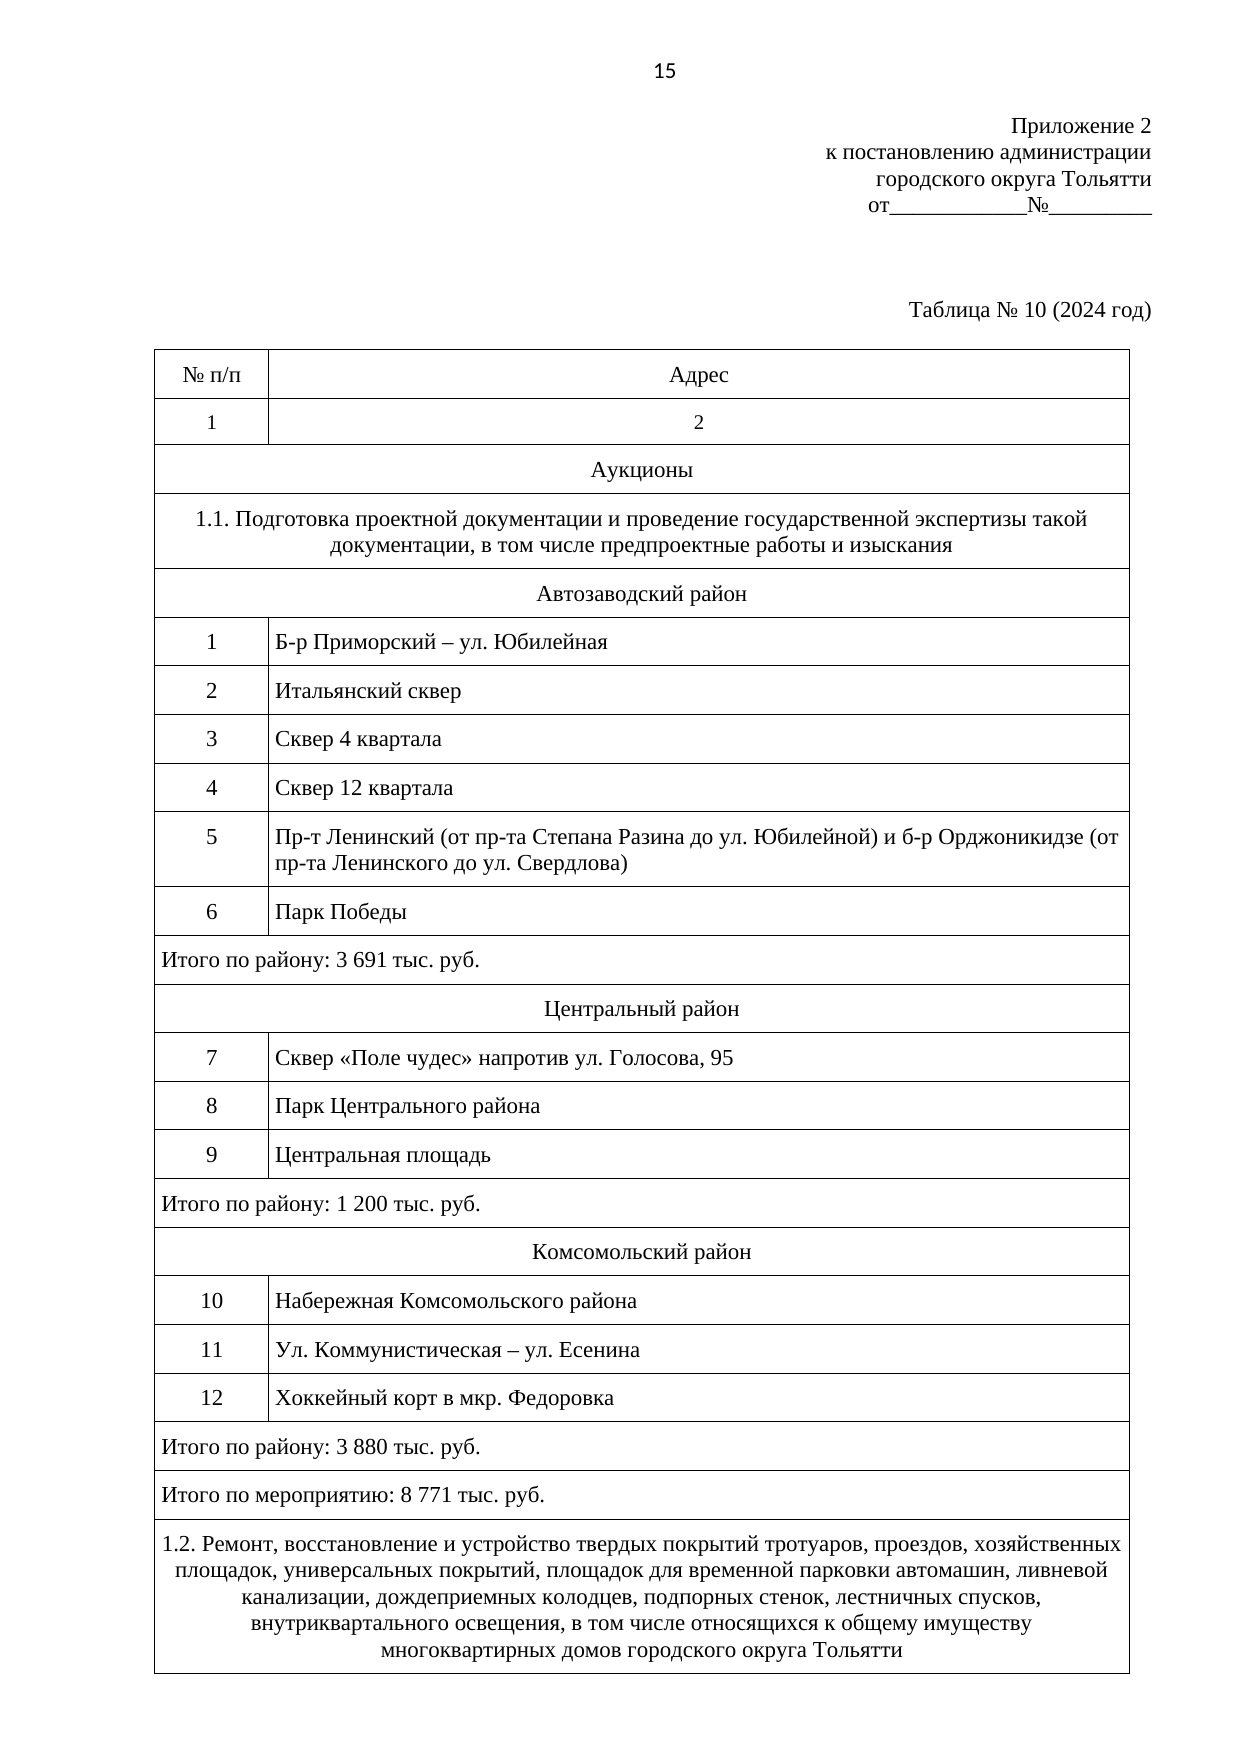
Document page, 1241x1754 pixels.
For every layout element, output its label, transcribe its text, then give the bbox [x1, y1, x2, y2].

table_cell 1.2. Ремонт, восстановление и устройство твердых покрытий тротуаров, проездов, хозяйственных площадок, универсальных покрытий, площадок для временной парковки автомашин, ливневой канализации, дождеприемных колодцев, подпорных стенок, лестничных спусков, внутриквартального освещения, в том числе относящихся к общему имуществу многоквартирных домов городского округа Тольятти [155, 1520, 1129, 1673]
text Таблица № 10 (2024 год) [177, 297, 1152, 323]
table_cell Сквер 4 квартала [269, 715, 1129, 762]
table_header Адрес [269, 350, 1129, 398]
table_cell 4 [155, 764, 268, 811]
table_cell Пр-т Ленинский (от пр-та Степана Разина до ул. Юбилейной) и б-р Орджоникидзе (от пр-та Ленинского до ул. Свердлова) [269, 812, 1129, 886]
table_cell Итальянский сквер [269, 666, 1129, 714]
table_cell Хоккейный корт в мкр. Федоровка [269, 1374, 1129, 1421]
table_cell 9 [155, 1130, 268, 1178]
table_cell Центральная площадь [269, 1130, 1129, 1178]
table_cell 2 [155, 666, 268, 714]
text городского округа Тольятти [177, 165, 1152, 191]
table_cell 1 [155, 399, 268, 444]
text Приложение 2 [177, 112, 1152, 138]
table_cell 6 [155, 887, 268, 935]
table_cell 12 [155, 1374, 268, 1421]
table_cell 7 [155, 1033, 268, 1081]
table_cell 1.1. Подготовка проектной документации и проведение государственной экспертизы такой документации, в том числе предпроектные работы и изыскания [155, 494, 1129, 568]
table_cell Сквер 12 квартала [269, 764, 1129, 811]
table_cell Ул. Коммунистическая – ул. Есенина [269, 1325, 1129, 1373]
text от____________№_________ [177, 191, 1152, 217]
text к постановлению администрации [177, 138, 1152, 165]
table_cell Аукционы [155, 445, 1129, 493]
table_cell 10 [155, 1276, 268, 1324]
table_cell Парк Победы [269, 887, 1129, 935]
table_cell Итого по району: 1 200 тыс. руб. [155, 1179, 1129, 1227]
table_cell 2 [269, 399, 1129, 444]
table_cell Автозаводский район [155, 569, 1129, 617]
table_cell 3 [155, 715, 268, 762]
table_cell 1 [155, 618, 268, 665]
table_cell Сквер «Поле чудес» напротив ул. Голосова, 95 [269, 1033, 1129, 1081]
table_cell 11 [155, 1325, 268, 1373]
table_cell 5 [155, 812, 268, 886]
table_cell Б-р Приморский – ул. Юбилейная [269, 618, 1129, 665]
table_cell Итого по мероприятию: 8 771 тыс. руб. [155, 1471, 1129, 1518]
table_cell Итого по району: 3 880 тыс. руб. [155, 1422, 1129, 1470]
table_cell Центральный район [155, 985, 1129, 1032]
table_header № п/п [155, 350, 268, 398]
table_cell Комсомольский район [155, 1228, 1129, 1275]
table_cell Итого по району: 3 691 тыс. руб. [155, 936, 1129, 983]
table_cell Набережная Комсомольского района [269, 1276, 1129, 1324]
table_cell Парк Центрального района [269, 1082, 1129, 1129]
table_cell 8 [155, 1082, 268, 1129]
